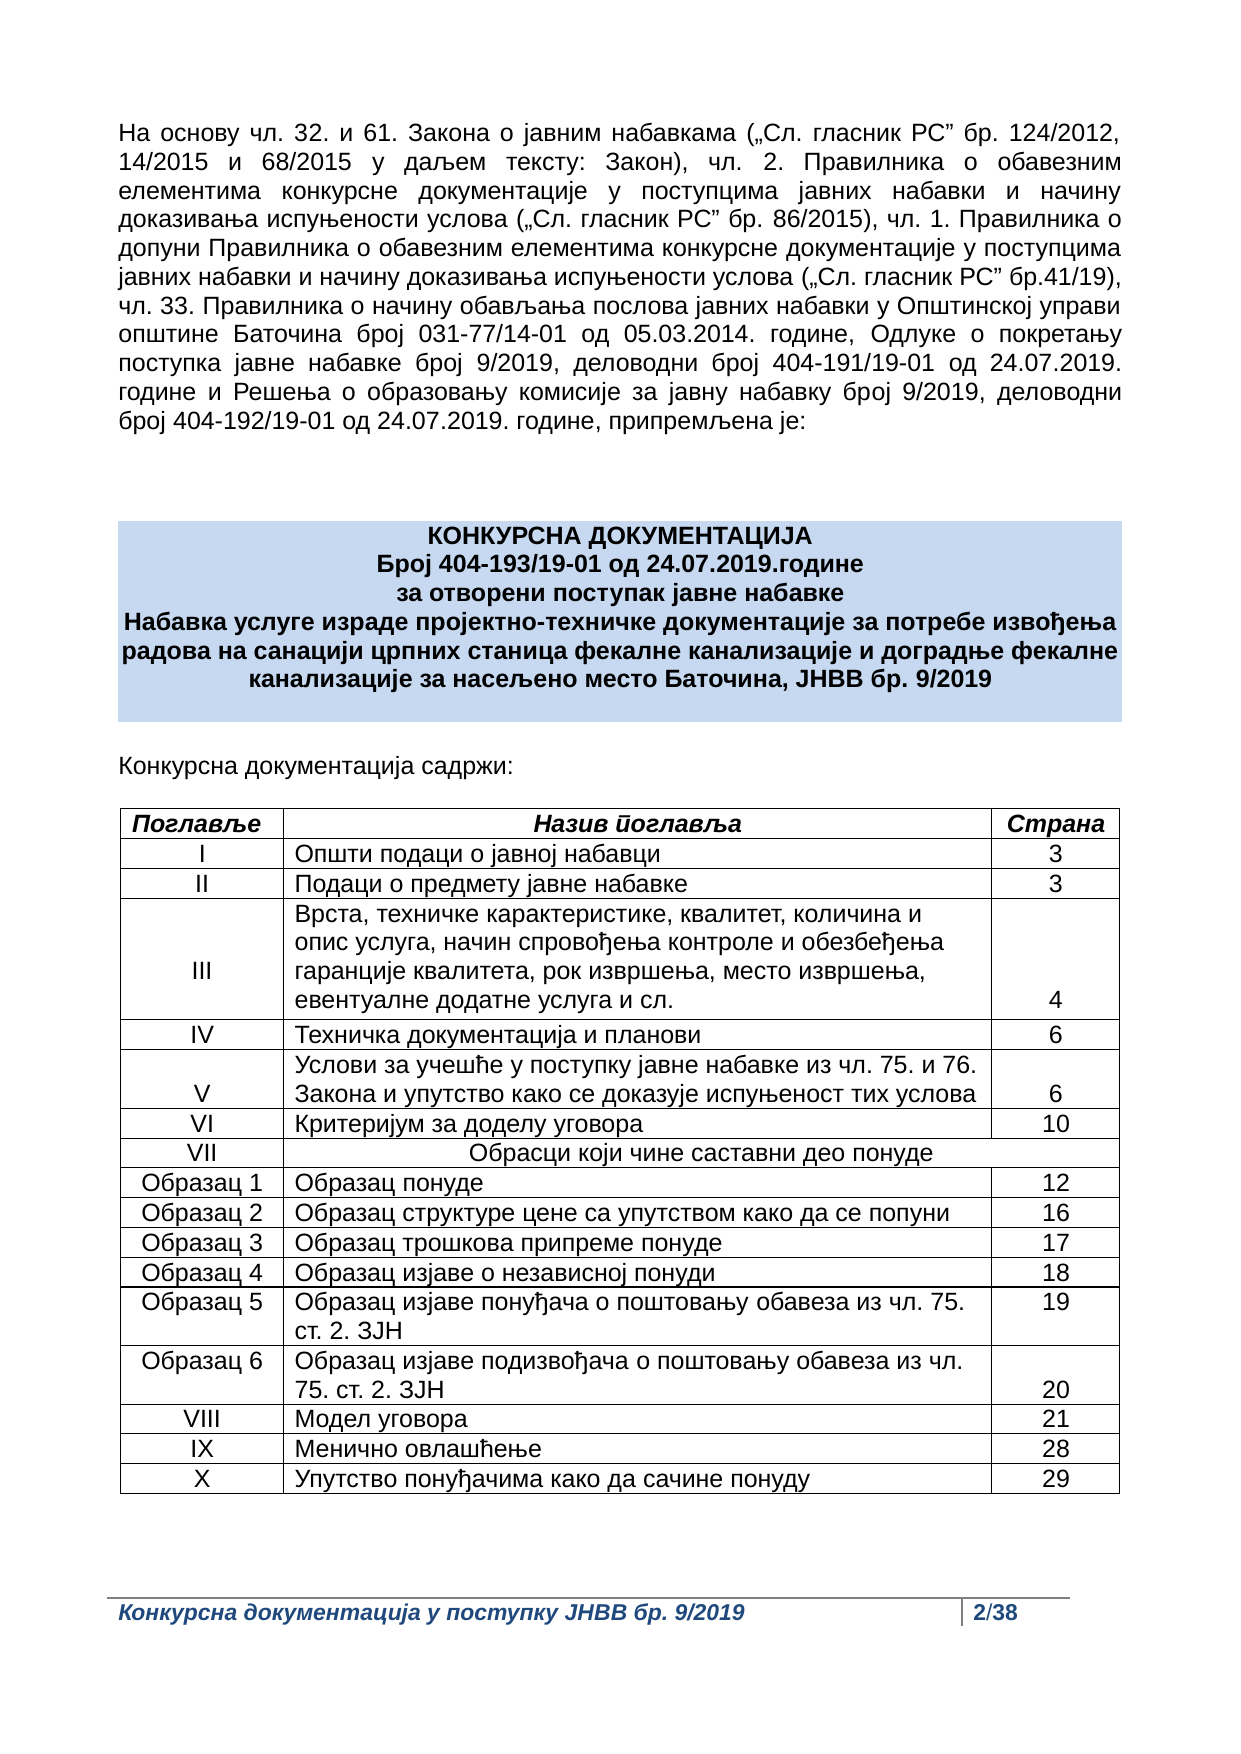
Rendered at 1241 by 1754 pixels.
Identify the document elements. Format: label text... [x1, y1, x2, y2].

table_cell IV [121, 1020, 283, 1049]
table_cell Образац трошкова припреме понуде [284, 1228, 991, 1257]
table_cell Образац 5 [121, 1288, 283, 1345]
table_cell Образац изјаве подизвођача о поштовању обавеза из чл. 75. ст. 2. ЗЈН [284, 1346, 991, 1403]
table_cell Образац 2 [121, 1198, 283, 1227]
text за отворени поступак јавне набавке [118, 578, 1122, 607]
text Број 404-193/19-01 од 24.07.2019.године [118, 549, 1122, 578]
table_cell Образац 3 [121, 1228, 283, 1257]
table_cell 3 [992, 869, 1119, 897]
table_cell II [121, 869, 283, 897]
table_cell 19 [992, 1288, 1119, 1345]
table_cell Техничка документација и планови [284, 1020, 991, 1049]
table_cell Модел уговора [284, 1405, 991, 1433]
table_cell III [121, 899, 283, 1019]
table_cell 4 [992, 899, 1119, 1019]
table_cell VII [121, 1139, 283, 1167]
table_cell IX [121, 1434, 283, 1463]
table_cell 6 [992, 1020, 1119, 1049]
table_header Поглавље [121, 809, 283, 838]
table_cell 29 [992, 1464, 1119, 1493]
table_header Назив поглавља [284, 809, 991, 838]
table_cell Упутство понуђачима како да сачине понуду [284, 1464, 991, 1493]
table_cell 21 [992, 1405, 1119, 1433]
table_cell 28 [992, 1434, 1119, 1463]
table_cell VIII [121, 1405, 283, 1433]
text Конкурсна документација садржи: [118, 751, 1122, 779]
subtitle На основу чл. 32. и 61. Закона о јавним набавкама („Сл. гласник РС” бр. 124/2012, 14/2015 и 68/2015 у даљем тексту: Закон), чл. 2. Правилника о обавезним елементима конкурсне документације у поступцима јавних набавки и начину доказивања испуњености услова („Сл. гласник РС” бр. 86/2015), чл. 1. Правилника о допуни Правилника о обавезним елементима конкурсне документације у поступцима јавних набавки и начину доказивања испуњености услова („Сл. гласник РС” бр.41/19), чл. 33. Правилника о начину обављања послова јавних набавки у Општинској управи општине Баточина број 031-77/14-01 од 05.03.2014. године, Одлуке о покретању поступка јавне набавке број 9/2019, деловодни број 404-191/19-01 од 24.07.2019. године и Решења о образовању комисије за јавну набавку број 9/2019, деловодни број 404-192/19-01 од 24.07.2019. године, припремљена је: [118, 118, 1122, 434]
table_cell Врста, техничке карактеристике, квалитет, количина и опис услуга, начин спровођења контроле и обезбеђења гаранције квалитета, рок извршења, место извршења, евентуалне додатне услуга и сл. [284, 899, 991, 1019]
table_cell X [121, 1464, 283, 1493]
table_cell Критеријум за доделу уговора [284, 1109, 991, 1137]
table_cell Образац изјаве понуђача о поштовању обавеза из чл. 75. ст. 2. ЗЈН [284, 1288, 991, 1345]
table_cell Подаци о предмету јавне набавке [284, 869, 991, 897]
table_cell 12 [992, 1168, 1119, 1197]
table_cell 20 [992, 1346, 1119, 1403]
table_cell 6 [992, 1050, 1119, 1108]
table_cell Образац 1 [121, 1168, 283, 1197]
table_cell Обрасци који чине саставни део понуде [284, 1139, 1119, 1167]
table_cell 10 [992, 1109, 1119, 1137]
table_cell Образац изјаве о независној понуди [284, 1258, 991, 1286]
table_cell I [121, 839, 283, 868]
table_cell 16 [992, 1198, 1119, 1227]
table_cell Образац 6 [121, 1346, 283, 1403]
table_header Страна [992, 809, 1119, 838]
table_cell Образац понуде [284, 1168, 991, 1197]
table_cell 18 [992, 1258, 1119, 1286]
table_cell Образац 4 [121, 1258, 283, 1286]
text КОНКУРСНА ДОКУМЕНТАЦИЈА [118, 521, 1122, 549]
table_cell 3 [992, 839, 1119, 868]
table_cell VI [121, 1109, 283, 1137]
table_cell Менично овлашћење [284, 1434, 991, 1463]
table_cell Образац структуре цене са упутством како да се попуни [284, 1198, 991, 1227]
text Набавка услуге израде пројектно-техничке документације за потребе извођења радова на санацији црпних станица фекалне канализације и доградње фекалне канализације за насељено место Баточина, ЈНВВ бр. 9/2019 [118, 607, 1122, 693]
table_cell Услови за учешће у поступку јавне набавке из чл. 75. и 76. Закона и упутство како се доказује испуњеност тих услова [284, 1050, 991, 1108]
table_cell Општи подаци о јавној набавци [284, 839, 991, 868]
table_cell 17 [992, 1228, 1119, 1257]
table_cell V [121, 1050, 283, 1108]
